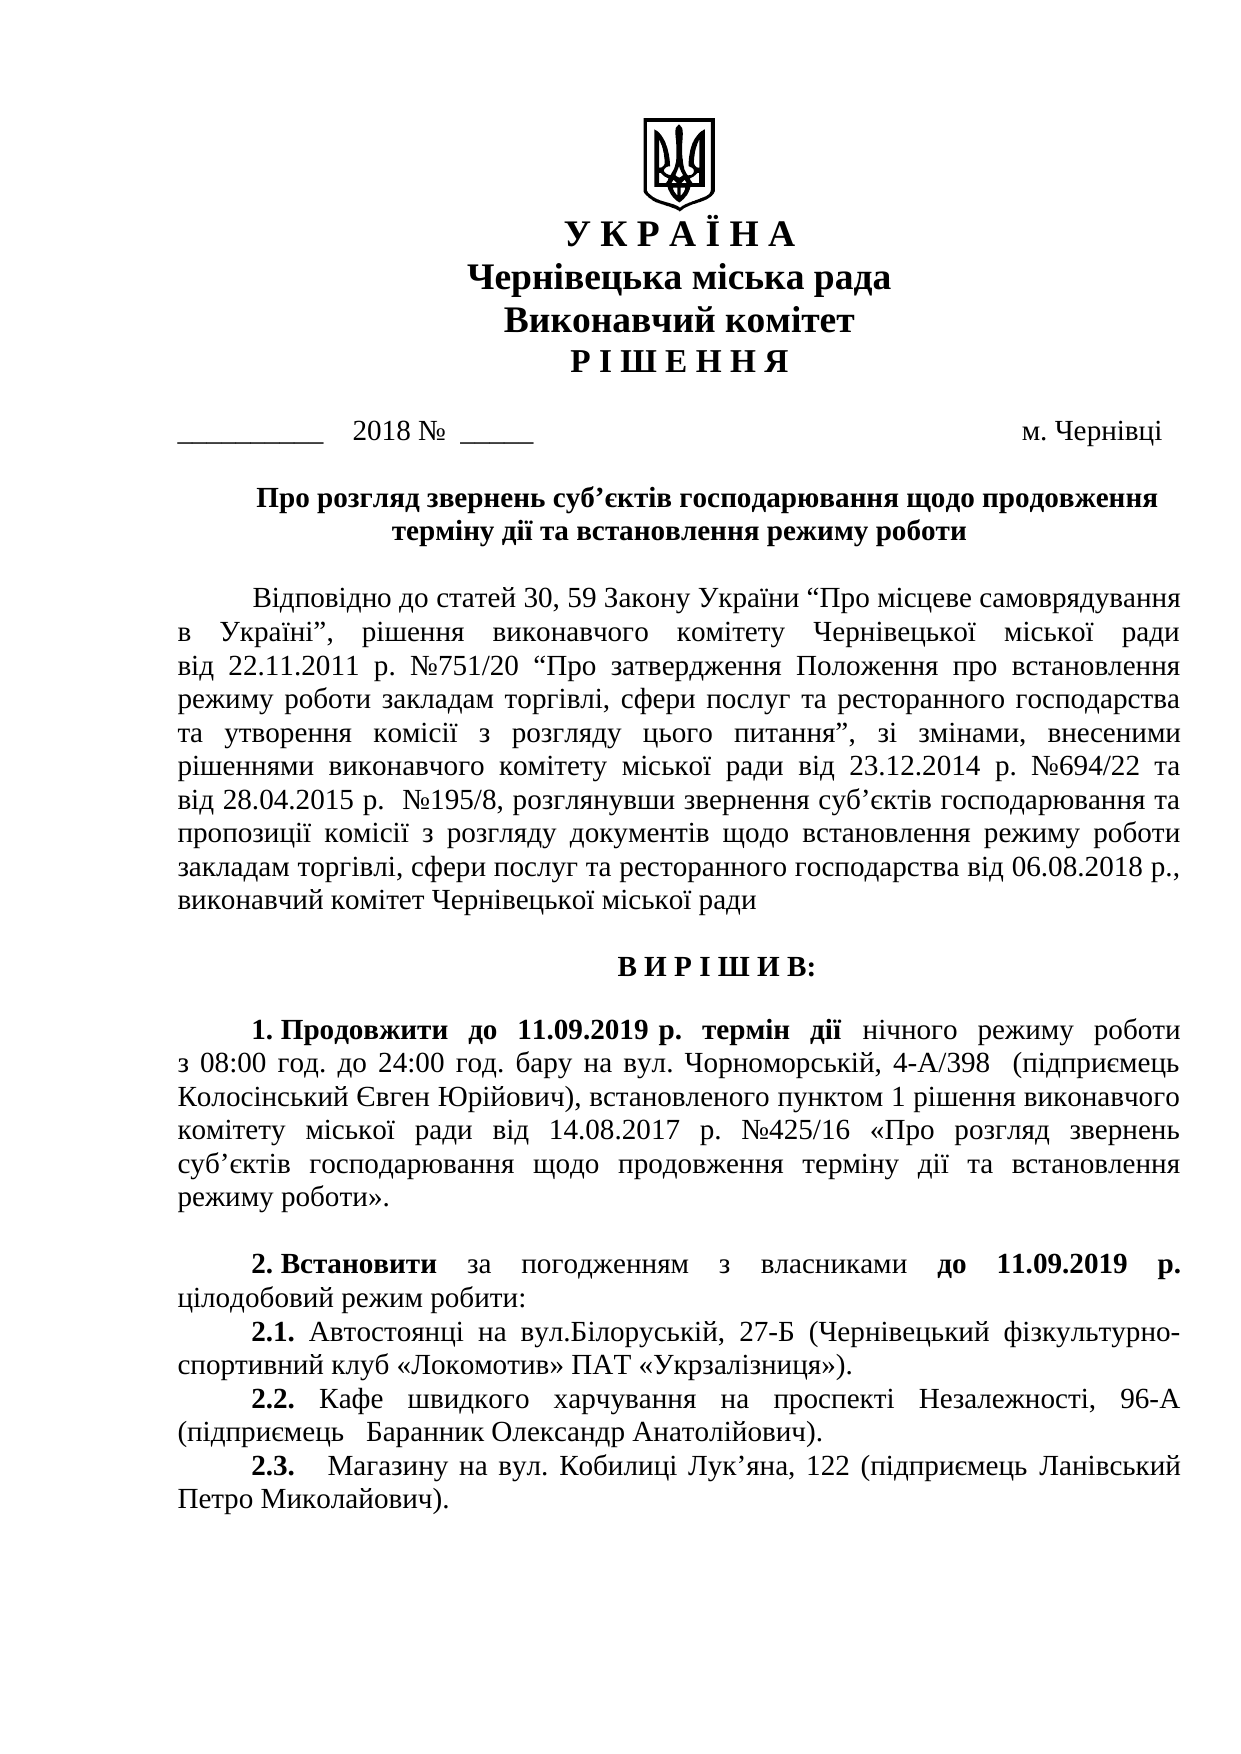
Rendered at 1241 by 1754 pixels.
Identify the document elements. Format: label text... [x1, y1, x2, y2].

text __________ 2018 № _____ м. Чернівці [177, 413, 1181, 446]
text 2.3. Магазину на вул. Кобилиці Лукʼяна, 122 (підприємець Ланівський Петро Миколайович). [177, 1448, 1181, 1515]
subtitle Р І Ш Е Н Н Я [177, 341, 1181, 379]
text 2.2. Кафе швидкого харчування на проспекті Незалежності, 96-А (підприємець Баранник Олександр Анатолійович). [177, 1381, 1181, 1448]
text 2.1. Автостоянці на вул.Білоруській, 27-Б (Чернівецький фізкультурно-спортивний клуб «Локомотив» ПАТ «Укрзалізниця»). [177, 1314, 1181, 1381]
title У К Р А Ї Н А [177, 212, 1181, 255]
list Продовжити до 11.09.2019 р. термін дії нічного режиму роботи з 08:00 год. до 24:00 год. бару на вул. Чорноморській, 4-А/398 (підприємець Колосінський Євген Юрійович), встановленого пунктом 1 рішення виконавчого комітету міської ради від 14.08.2017 р. №425/16 «Про розгляд звернень суб’єктів господарювання щодо продовження терміну дії та встановлення режиму роботи». [177, 1012, 1181, 1213]
list Встановити за погодженням з власниками до 11.09.2019 р. цілодобовий режим робити: [177, 1247, 1181, 1314]
text Відповідно до статей 30, 59 Закону України “Про місцеве самоврядування в Україні”, рішення виконавчого комітету Чернівецької міської ради від 22.11.2011 р. №751/20 “Про затвердження Положення про встановлення режиму роботи закладам торгівлі, сфери послуг та ресторанного господарства та утворення комісії з розгляду цього питання”, зі змінами, внесеними рішеннями виконавчого комітету міської ради від 23.12.2014 р. №694/22 та від 28.04.2015 р. №195/8, розглянувши звернення суб’єктів господарювання та пропозиції комісії з розгляду документів щодо встановлення режиму роботи закладам торгівлі, сфери послуг та ресторанного господарства від 06.08.2018 р., виконавчий комітет Чернівецької міської ради [177, 581, 1181, 916]
title Виконавчий комітет [177, 298, 1181, 341]
text В И Р І Ш И В: [177, 949, 1181, 983]
title Чернівецька міська рада [177, 255, 1181, 298]
text Про розгляд звернень суб’єктів господарювання щодо продовження терміну дії та встановлення режиму роботи [177, 480, 1181, 547]
